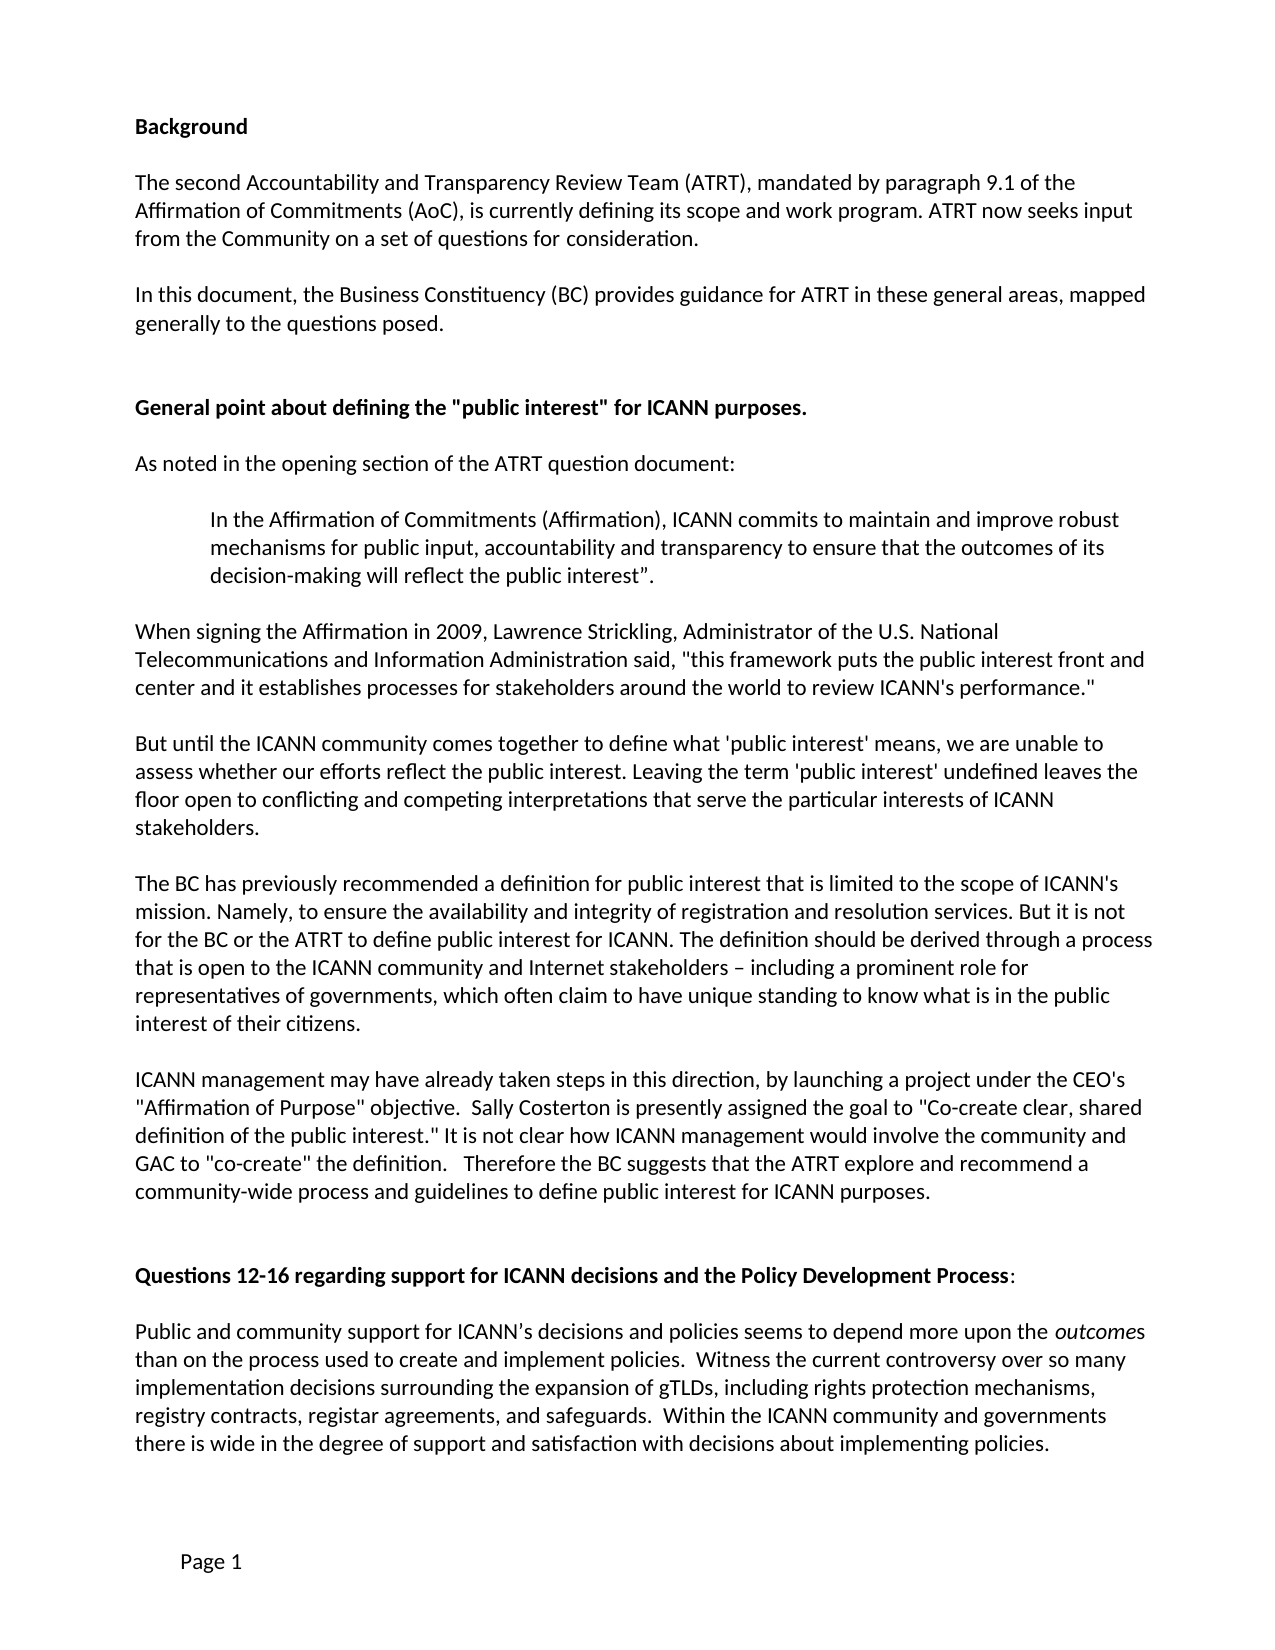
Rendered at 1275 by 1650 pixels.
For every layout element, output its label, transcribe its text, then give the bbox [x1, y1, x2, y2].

text In this document, the Business Constituency (BC) provides guidance for ATRT in these general areas, mapped generally to the questions posed. [135, 281, 1155, 337]
text Public and community support for ICANN’s decisions and policies seems to depend more upon the outcomes than on the process used to create and implement policies. Witness the current controversy over so many implementation decisions surrounding the expansion of gTLDs, including rights protection mechanisms, registry contracts, registar agreements, and safeguards. Within the ICANN community and governments there is wide in the degree of support and satisfaction with decisions about implementing policies. [135, 1317, 1155, 1457]
text Background [135, 112, 1155, 141]
text ICANN management may have already taken steps in this direction, by launching a project under the CEO's "Affirmation of Purpose" objective. Sally Costerton is presently assigned the goal to "Co-create clear, shared definition of the public interest." It is not clear how ICANN management would involve the community and GAC to "co-create" the definition. Therefore the BC suggests that the ATRT explore and recommend a community-wide process and guidelines to define public interest for ICANN purposes. [135, 1065, 1155, 1205]
text But until the ICANN community comes together to define what 'public interest' means, we are unable to assess whether our efforts reflect the public interest. Leaving the term 'public interest' undefined leaves the floor open to conflicting and competing interpretations that serve the particular interests of ICANN stakeholders. [135, 729, 1155, 841]
text The second Accountability and Transparency Review Team (ATRT), mandated by paragraph 9.1 of the Affirmation of Commitments (AoC), is currently defining its scope and work program. ATRT now seeks input from the Community on a set of questions for consideration. [135, 168, 1155, 253]
text General point about defining the "public interest" for ICANN purposes. [135, 393, 1155, 421]
text When signing the Affirmation in 2009, Lawrence Strickling, Administrator of the U.S. National Telecommunications and Information Administration said, "this framework puts the public interest front and center and it establishes processes for stakeholders around the world to review ICANN's performance." [135, 617, 1155, 701]
text The BC has previously recommended a definition for public interest that is limited to the scope of ICANN's mission. Namely, to ensure the availability and integrity of registration and resolution services. But it is not for the BC or the ATRT to define public interest for ICANN. The definition should be derived through a process that is open to the ICANN community and Internet stakeholders – including a prominent role for representatives of governments, which often claim to have unique standing to know what is in the public interest of their citizens. [135, 869, 1155, 1037]
text As noted in the opening section of the ATRT question document: [135, 449, 1155, 477]
text In the Affirmation of Commitments (Affirmation), ICANN commits to maintain and improve robust mechanisms for public input, accountability and transparency to ensure that the outcomes of its decision-making will reflect the public interest”. [210, 505, 1155, 589]
text Questions 12-16 regarding support for ICANN decisions and the Policy Development Process: [135, 1261, 1155, 1289]
